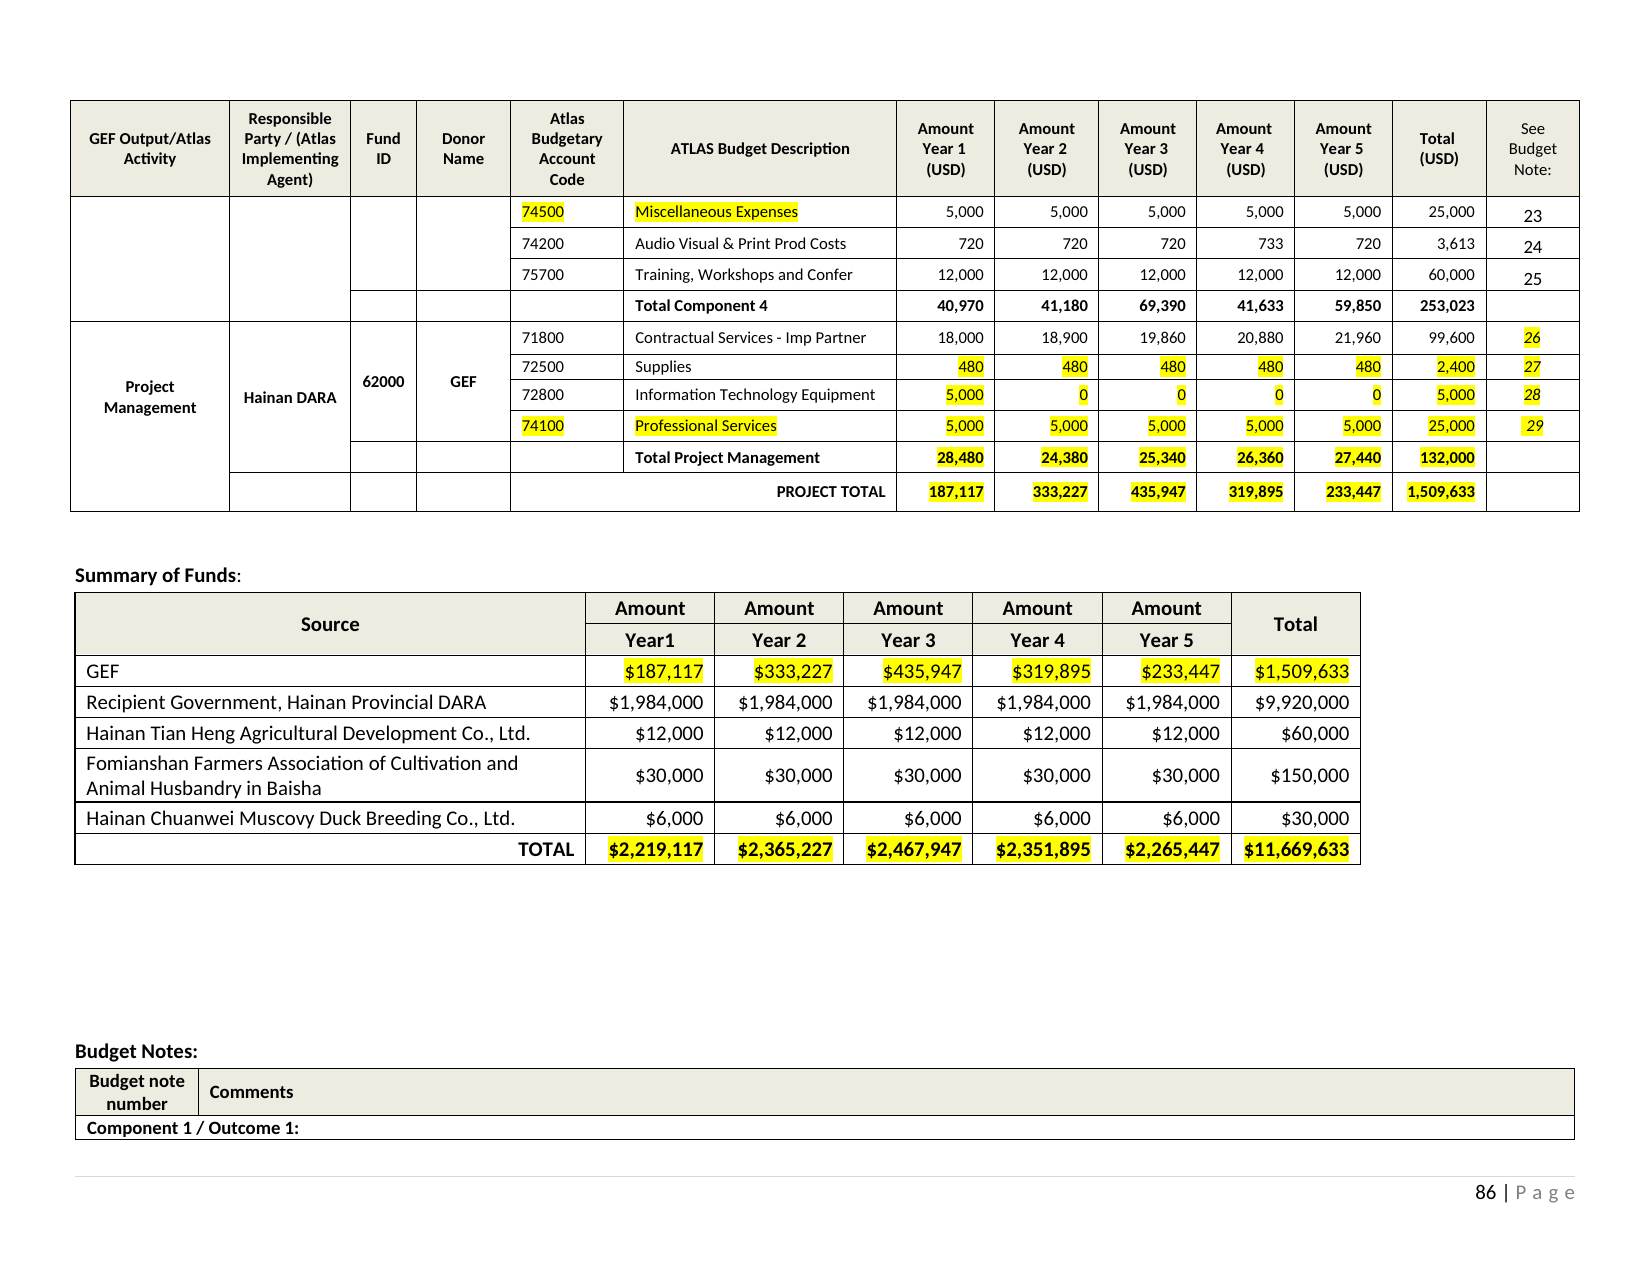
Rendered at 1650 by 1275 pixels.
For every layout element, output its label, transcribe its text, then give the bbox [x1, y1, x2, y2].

table_cell 18,000 [897, 322, 994, 353]
table_header Amount Year 2 (USD) [995, 101, 1098, 196]
table_cell [71, 472, 229, 511]
table_cell 319,895 [1197, 473, 1294, 511]
table_cell 74100 [511, 411, 623, 441]
table_cell Fomianshan Farmers Association of Cultivation and Animal Husbandry in Baisha [76, 749, 585, 801]
table_cell [351, 291, 416, 321]
table_cell 21,960 [1295, 322, 1392, 353]
table_cell 720 [1295, 228, 1392, 258]
table_cell [351, 442, 416, 472]
table_cell 27 [1487, 355, 1579, 378]
table_header Amount Year 4 (USD) [1197, 101, 1294, 196]
table_cell PROJECT TOTAL [511, 473, 896, 511]
table_cell 333,227 [995, 473, 1098, 511]
table_cell 24 [1487, 228, 1579, 258]
table_cell $1,984,000 [1103, 687, 1231, 717]
table_cell 720 [995, 228, 1098, 258]
table_cell 5,000 [897, 197, 994, 227]
table_cell [351, 473, 416, 511]
table_cell 20,880 [1197, 322, 1294, 353]
table_cell $12,000 [844, 718, 972, 748]
table_cell 480 [897, 355, 994, 378]
table_cell $2,219,117 [586, 834, 714, 864]
table_cell 1,509,633 [1393, 473, 1486, 511]
table_header Amount Year 1 (USD) [897, 101, 994, 196]
table_cell $30,000 [586, 749, 714, 801]
table_header Amount [844, 593, 972, 623]
table_header ATLAS Budget Description [624, 101, 896, 196]
table_cell 720 [1099, 228, 1196, 258]
table_header Amount [973, 593, 1102, 623]
table_cell $30,000 [844, 749, 972, 801]
table_cell 59,850 [1295, 291, 1392, 321]
table_cell Hainan DARA [230, 322, 350, 472]
table_cell Hainan Tian Heng Agricultural Development Co., Ltd. [76, 718, 585, 748]
table_cell 132,000 [1393, 442, 1486, 472]
table_cell [1487, 442, 1579, 472]
table_cell $435,947 [844, 656, 972, 686]
table_cell 12,000 [1099, 259, 1196, 289]
table_cell 25,340 [1099, 442, 1196, 472]
table_cell 0 [1099, 380, 1196, 410]
table_cell $2,467,947 [844, 834, 972, 864]
table_header Amount Year 5 (USD) [1295, 101, 1392, 196]
table_cell $319,895 [973, 656, 1102, 686]
table_cell 72500 [511, 355, 623, 378]
table_cell 2,400 [1393, 355, 1486, 378]
table_cell 5,000 [1295, 411, 1392, 441]
table_cell 480 [995, 355, 1098, 378]
table_cell 19,860 [1099, 322, 1196, 353]
table_cell Miscellaneous Expenses [624, 197, 896, 227]
table_cell Information Technology Equipment [624, 380, 896, 410]
table_cell [511, 442, 623, 472]
table_cell $1,984,000 [715, 687, 843, 717]
table_header Source [76, 593, 585, 654]
table_cell $30,000 [715, 749, 843, 801]
table_cell 5,000 [995, 411, 1098, 441]
table_header GEF Output/Atlas Activity [71, 101, 229, 196]
table_header Amount [1103, 593, 1231, 623]
table_cell 74200 [511, 228, 623, 258]
table_cell 5,000 [897, 380, 994, 410]
table_cell 5,000 [897, 411, 994, 441]
table_cell 41,180 [995, 291, 1098, 321]
table_cell 62000 [351, 322, 416, 441]
table_cell $2,365,227 [715, 834, 843, 864]
table_cell Year 3 [844, 624, 972, 654]
table_cell $6,000 [844, 803, 972, 833]
table_cell 60,000 [1393, 259, 1486, 289]
table_cell $1,984,000 [973, 687, 1102, 717]
table_cell 72800 [511, 380, 623, 410]
table_cell [1487, 473, 1579, 511]
table_cell 435,947 [1099, 473, 1196, 511]
table_cell Year 4 [973, 624, 1102, 654]
table_header Fund ID [351, 101, 416, 196]
table_cell 25 [1487, 259, 1579, 289]
table_cell Year1 [586, 624, 714, 654]
table_cell [1487, 291, 1579, 321]
table_header Total (USD) [1393, 101, 1486, 196]
table_cell Recipient Government, Hainan Provincial DARA [76, 687, 585, 717]
table_cell 187,117 [897, 473, 994, 511]
table_cell GEF [76, 656, 585, 686]
table_cell $12,000 [586, 718, 714, 748]
table_cell Component 1 / Outcome 1: [76, 1116, 1574, 1139]
table_header Comments [199, 1069, 1574, 1115]
table_cell $6,000 [715, 803, 843, 833]
table_cell 5,000 [1295, 197, 1392, 227]
table_cell $12,000 [973, 718, 1102, 748]
table_cell [417, 442, 510, 472]
table_cell Contractual Services - Imp Partner [624, 322, 896, 353]
table_header Donor Name [417, 101, 510, 196]
table_cell $150,000 [1232, 749, 1360, 801]
table_cell GEF [417, 322, 510, 441]
table_cell 5,000 [1197, 411, 1294, 441]
table_cell 12,000 [995, 259, 1098, 289]
table_cell $333,227 [715, 656, 843, 686]
table_cell Audio Visual & Print Prod Costs [624, 228, 896, 258]
table_cell [511, 291, 623, 321]
table_cell Supplies [624, 355, 896, 378]
table_cell [230, 473, 350, 511]
table_cell 5,000 [1099, 411, 1196, 441]
table_cell 480 [1295, 355, 1392, 378]
table_cell 233,447 [1295, 473, 1392, 511]
table_cell 28,480 [897, 442, 994, 472]
table_cell Total Component 4 [624, 291, 896, 321]
table_cell $233,447 [1103, 656, 1231, 686]
table_cell [417, 291, 510, 321]
table_cell 253,023 [1393, 291, 1486, 321]
table_cell 0 [995, 380, 1098, 410]
table_cell Total Project Management [624, 442, 896, 472]
table_cell 75700 [511, 259, 623, 289]
table_cell 40,970 [897, 291, 994, 321]
table_cell 27,440 [1295, 442, 1392, 472]
table_cell 29 [1487, 411, 1579, 441]
table_cell 71800 [511, 322, 623, 353]
table_cell 74500 [511, 197, 623, 227]
table_cell [417, 473, 510, 511]
table_cell $30,000 [973, 749, 1102, 801]
table_cell 26 [1487, 322, 1579, 353]
table_cell $187,117 [586, 656, 714, 686]
table_cell 25,000 [1393, 411, 1486, 441]
table_cell TOTAL [76, 834, 585, 864]
table_cell Year 2 [715, 624, 843, 654]
text Budget Notes: [75, 1038, 1575, 1064]
text Summary of Funds: [75, 562, 1575, 588]
table_cell $30,000 [1232, 803, 1360, 833]
table_cell 41,633 [1197, 291, 1294, 321]
table_cell Training, Workshops and Confer [624, 259, 896, 289]
table_cell 720 [897, 228, 994, 258]
table_cell Professional Services [624, 411, 896, 441]
table_cell $2,351,895 [973, 834, 1102, 864]
table_header See Budget Note: [1487, 101, 1579, 196]
table_cell 25,000 [1393, 197, 1486, 227]
table_cell 28 [1487, 380, 1579, 410]
table_cell 0 [1197, 380, 1294, 410]
table_cell 69,390 [1099, 291, 1196, 321]
table_header Amount [586, 593, 714, 623]
table_cell $11,669,633 [1232, 834, 1360, 864]
table_cell 733 [1197, 228, 1294, 258]
table_cell 5,000 [1393, 380, 1486, 410]
table_header Budget note number [76, 1069, 198, 1115]
table_cell $2,265,447 [1103, 834, 1231, 864]
table_cell $12,000 [715, 718, 843, 748]
table_cell 12,000 [1197, 259, 1294, 289]
table_cell 99,600 [1393, 322, 1486, 353]
table_cell 3,613 [1393, 228, 1486, 258]
table_cell $12,000 [1103, 718, 1231, 748]
table_cell 5,000 [995, 197, 1098, 227]
table_cell $30,000 [1103, 749, 1231, 801]
table_cell $1,509,633 [1232, 656, 1360, 686]
table_header Amount [715, 593, 843, 623]
table_cell $1,984,000 [586, 687, 714, 717]
table_header Responsible Party / (Atlas Implementing Agent) [230, 101, 350, 196]
table_header Atlas Budgetary Account Code [511, 101, 623, 196]
table_cell $6,000 [1103, 803, 1231, 833]
table_cell Hainan Chuanwei Muscovy Duck Breeding Co., Ltd. [76, 803, 585, 833]
table_cell 18,900 [995, 322, 1098, 353]
table_cell 26,360 [1197, 442, 1294, 472]
table_cell Project Management [71, 322, 229, 472]
table_cell 12,000 [1295, 259, 1392, 289]
table_cell 12,000 [897, 259, 994, 289]
table_cell 5,000 [1197, 197, 1294, 227]
table_cell 5,000 [1099, 197, 1196, 227]
table_cell $6,000 [586, 803, 714, 833]
table_cell 0 [1295, 380, 1392, 410]
table_cell Year 5 [1103, 624, 1231, 654]
table_header Total [1232, 593, 1360, 654]
table_cell $1,984,000 [844, 687, 972, 717]
table_cell $60,000 [1232, 718, 1360, 748]
table_header Amount Year 3 (USD) [1099, 101, 1196, 196]
table_cell $9,920,000 [1232, 687, 1360, 717]
table_cell 23 [1487, 197, 1579, 227]
table_cell 24,380 [995, 442, 1098, 472]
table_cell $6,000 [973, 803, 1102, 833]
table_cell 480 [1197, 355, 1294, 378]
table_cell 480 [1099, 355, 1196, 378]
